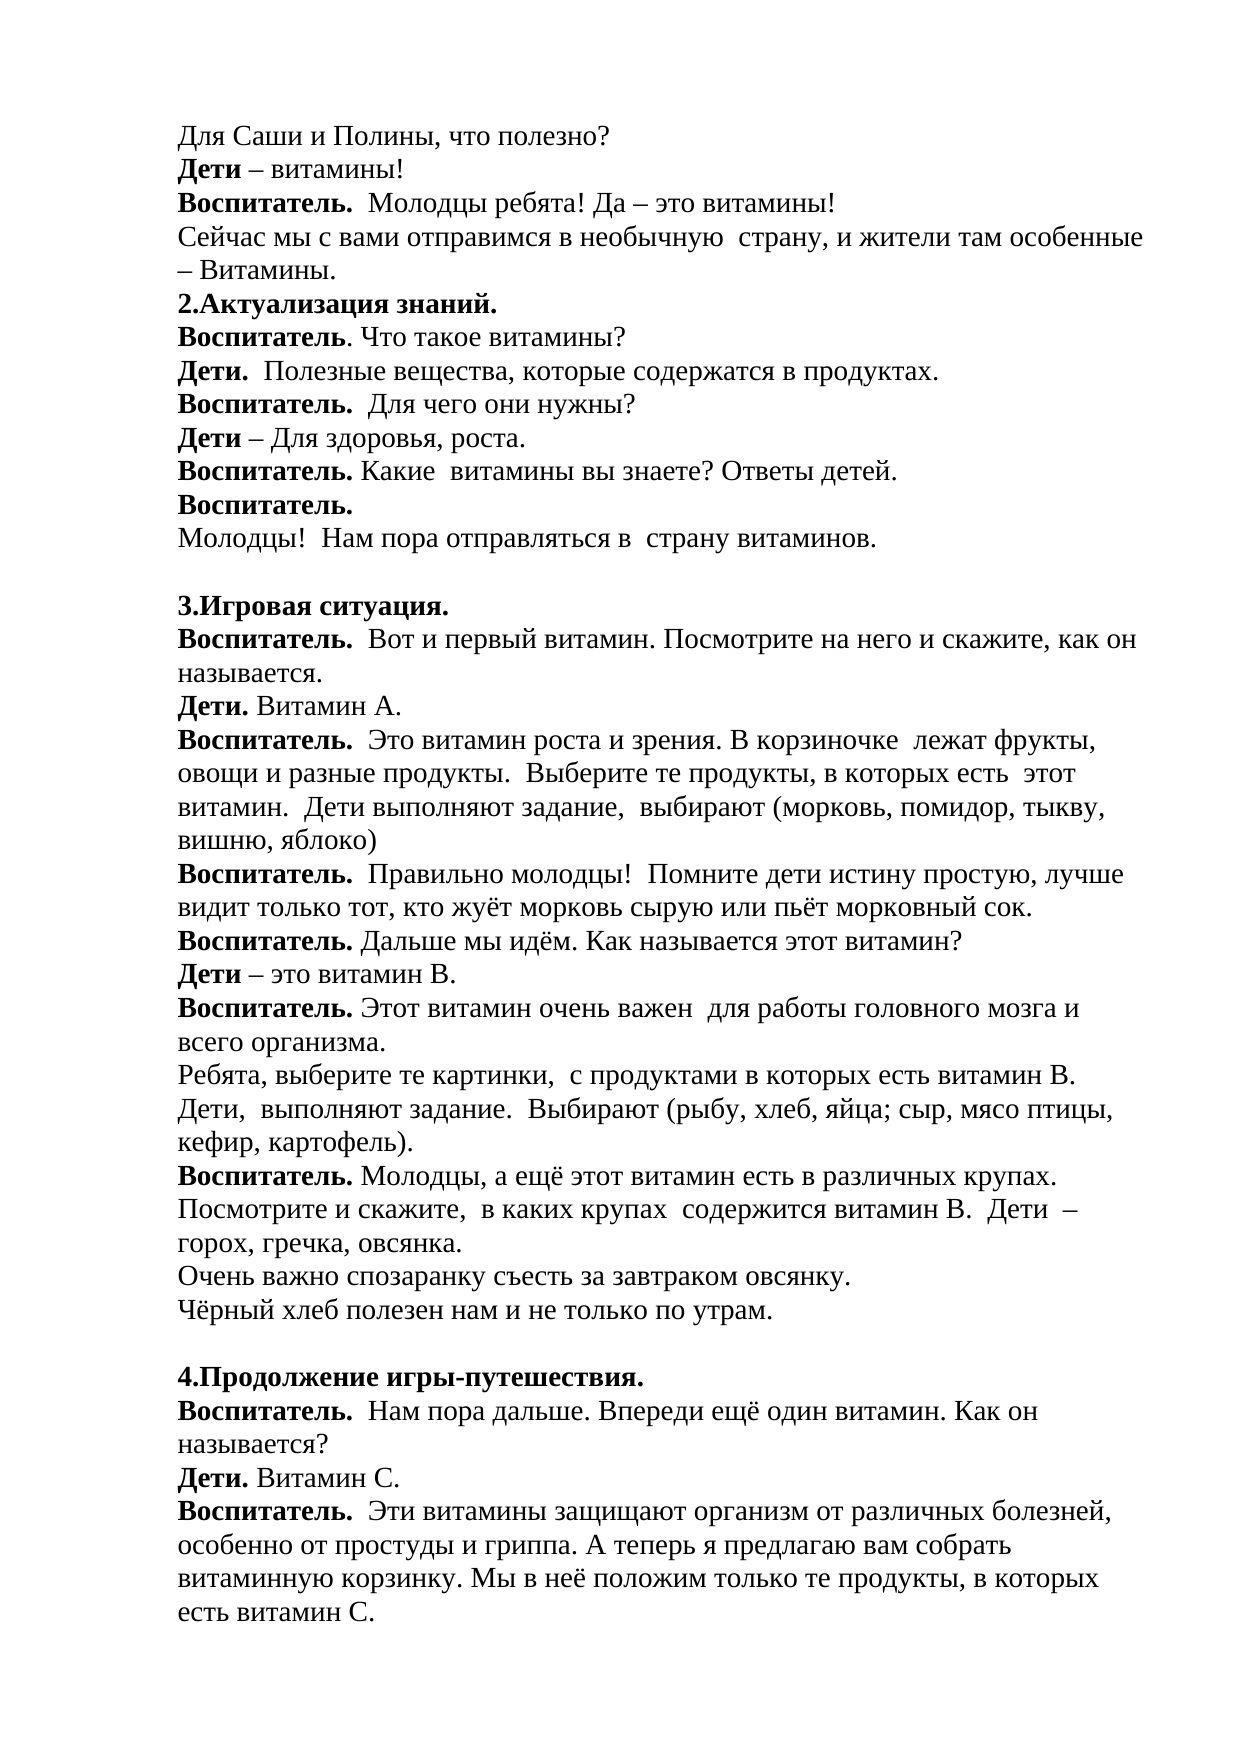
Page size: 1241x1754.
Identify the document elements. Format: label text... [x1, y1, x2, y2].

text Воспитатель. Это витамин роста и зрения. В корзиночке лежат фрукты, овощи и разные продукты. Выберите те продукты, в которых есть этот витамин. Дети выполняют задание, выбирают (морковь, помидор, тыкву, вишню, яблоко) [177, 722, 1152, 856]
text Дети – витамины! [177, 152, 1152, 185]
text Дети. Витамин А. [177, 688, 1152, 722]
text Воспитатель. Для чего они нужны? [177, 386, 1152, 420]
text Воспитатель. Правильно молодцы! Помните дети истину простую, лучше видит только тот, кто жуёт морковь сырую или пьёт морковный сок. [177, 856, 1152, 923]
text Воспитатель. Молодцы, а ещё этот витамин есть в различных крупах. Посмотрите и скажите, в каких крупах содержится витамин В. Дети – горох, гречка, овсянка. [177, 1158, 1152, 1258]
text Молодцы! Нам пора отправляться в страну витаминов. [177, 521, 1152, 554]
text 3.Игровая ситуация. [177, 588, 1152, 621]
text Дети – Для здоровья, роста. [177, 420, 1152, 453]
text 2.Актуализация знаний. [177, 286, 1152, 319]
text Ребята, выберите те картинки, с продуктами в которых есть витамин В. [177, 1057, 1152, 1091]
text Воспитатель. Нам пора дальше. Впереди ещё один витамин. Как он называется? [177, 1393, 1152, 1460]
text Для Саши и Полины, что полезно? [177, 118, 1152, 152]
text Воспитатель. Этот витамин очень важен для работы головного мозга и всего организма. [177, 990, 1152, 1057]
text Воспитатель. Вот и первый витамин. Посмотрите на него и скажите, как он называется. [177, 621, 1152, 688]
text Воспитатель. Дальше мы идём. Как называется этот витамин? [177, 923, 1152, 957]
text Дети. Полезные вещества, которые содержатся в продуктах. [177, 353, 1152, 386]
text Воспитатель. Эти витамины защищают организм от различных болезней, особенно от простуды и гриппа. А теперь я предлагаю вам собрать витаминную корзинку. Мы в неё положим только те продукты, в которых есть витамин С. [177, 1493, 1152, 1627]
text Воспитатель. Какие витамины вы знаете? Ответы детей. [177, 453, 1152, 487]
text Сейчас мы с вами отправимся в необычную страну, и жители там особенные – Витамины. [177, 219, 1152, 286]
text Воспитатель. Молодцы ребята! Да – это витамины! [177, 185, 1152, 219]
text Воспитатель. Что такое витамины? [177, 319, 1152, 353]
text Дети – это витамин В. [177, 957, 1152, 990]
text Дети. Витамин С. [177, 1460, 1152, 1493]
text Воспитатель. [177, 487, 1152, 521]
text Очень важно спозаранку съесть за завтраком овсянку. [177, 1258, 1152, 1292]
text 4.Продолжение игры-путешествия. [177, 1359, 1152, 1393]
text Дети, выполняют задание. Выбирают (рыбу, хлеб, яйца; сыр, мясо птицы, кефир, картофель). [177, 1091, 1152, 1158]
text Чёрный хлеб полезен нам и не только по утрам. [177, 1292, 1152, 1326]
